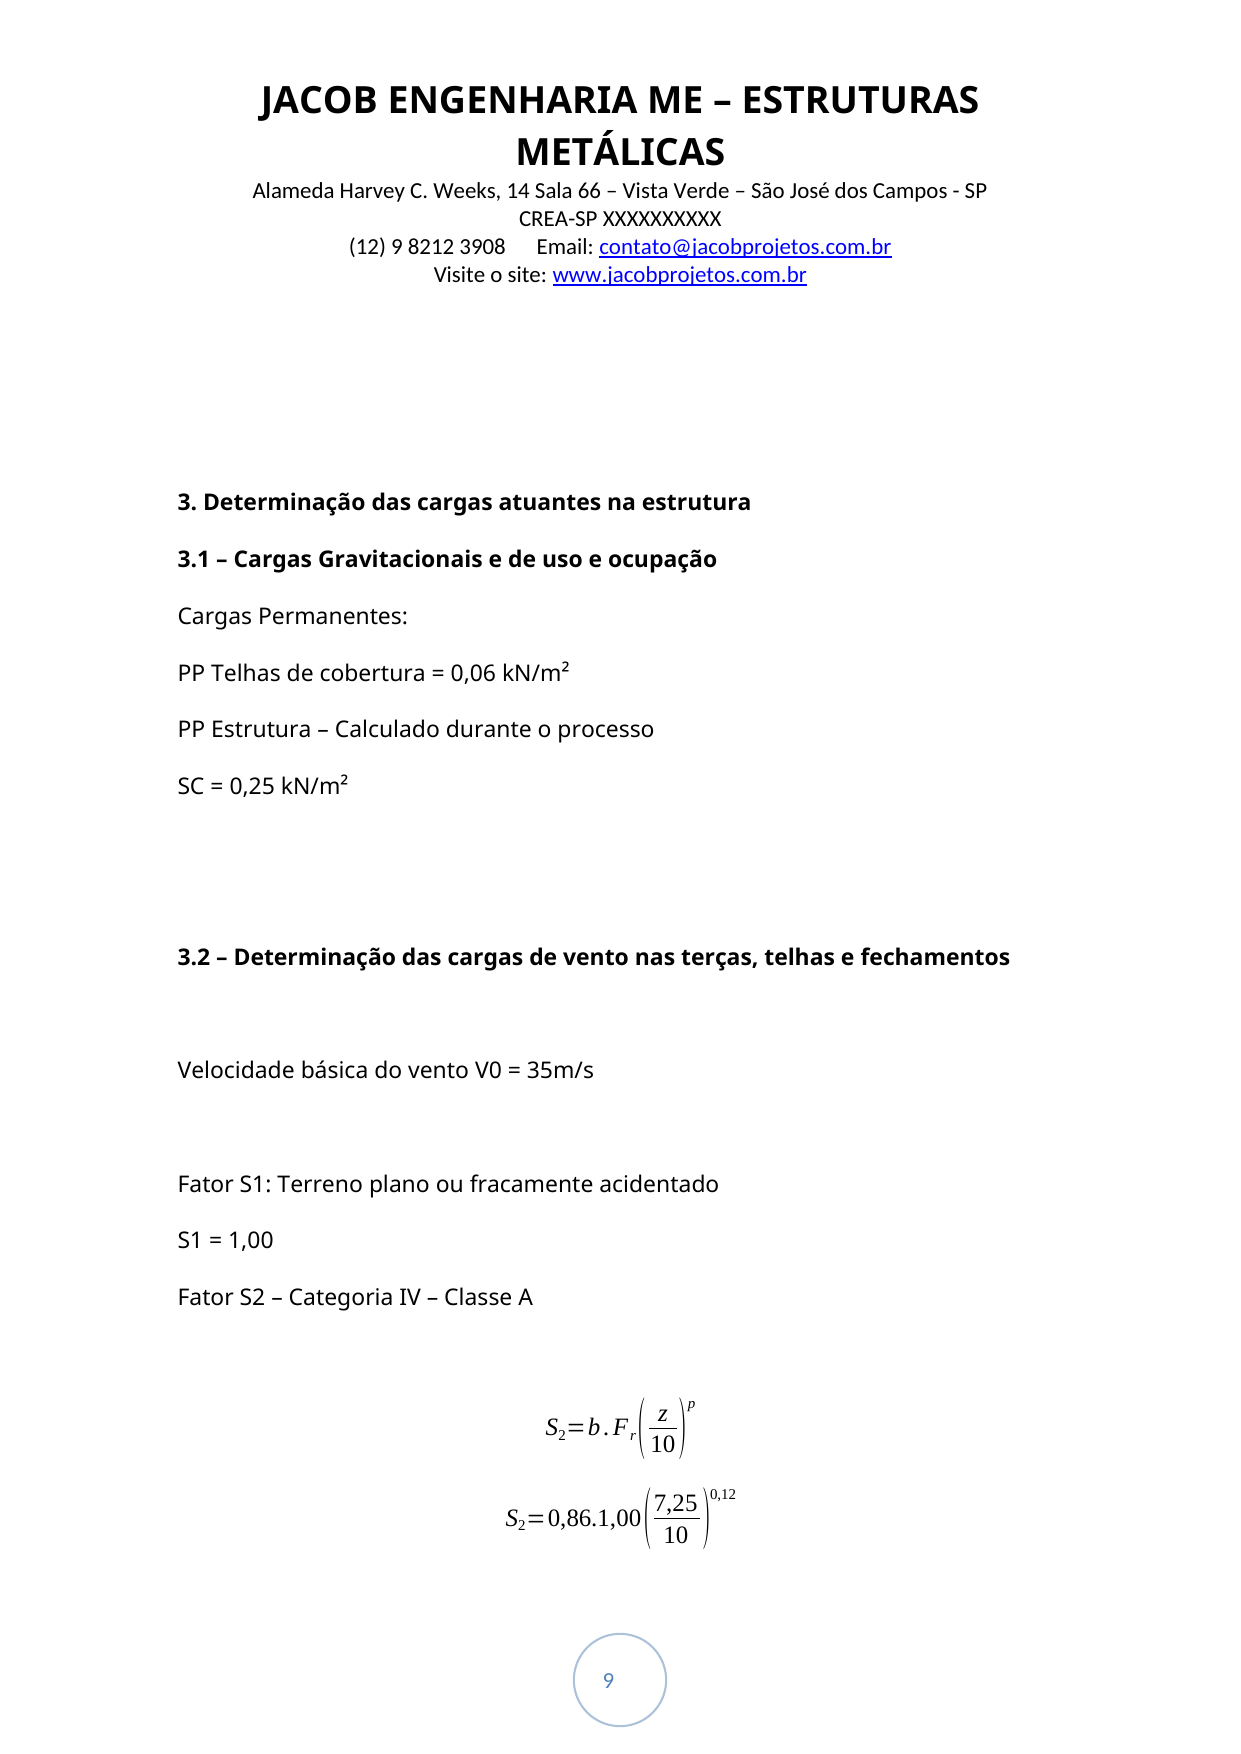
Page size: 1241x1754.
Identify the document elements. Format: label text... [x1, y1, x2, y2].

text 3.1 – Cargas Gravitacionais e de uso e ocupação [177, 543, 1063, 574]
text PP Estrutura – Calculado durante o processo [177, 713, 1063, 745]
text 3. Determinação das cargas atuantes na estrutura [177, 486, 1063, 518]
text SC = 0,25 kN/m² [177, 770, 1063, 801]
text S1 = 1,00 [177, 1224, 1063, 1256]
text Fator S2 – Categoria IV – Classe A [177, 1281, 1063, 1312]
text 3.2 – Determinação das cargas de vento nas terças, telhas e fechamentos [177, 941, 1063, 972]
text PP Telhas de cobertura = 0,06 kN/m² [177, 657, 1063, 688]
text Cargas Permanentes: [177, 600, 1063, 631]
text Fator S1: Terreno plano ou fracamente acidentado [177, 1168, 1063, 1199]
text Velocidade básica do vento V0 = 35m/s [177, 1054, 1063, 1085]
